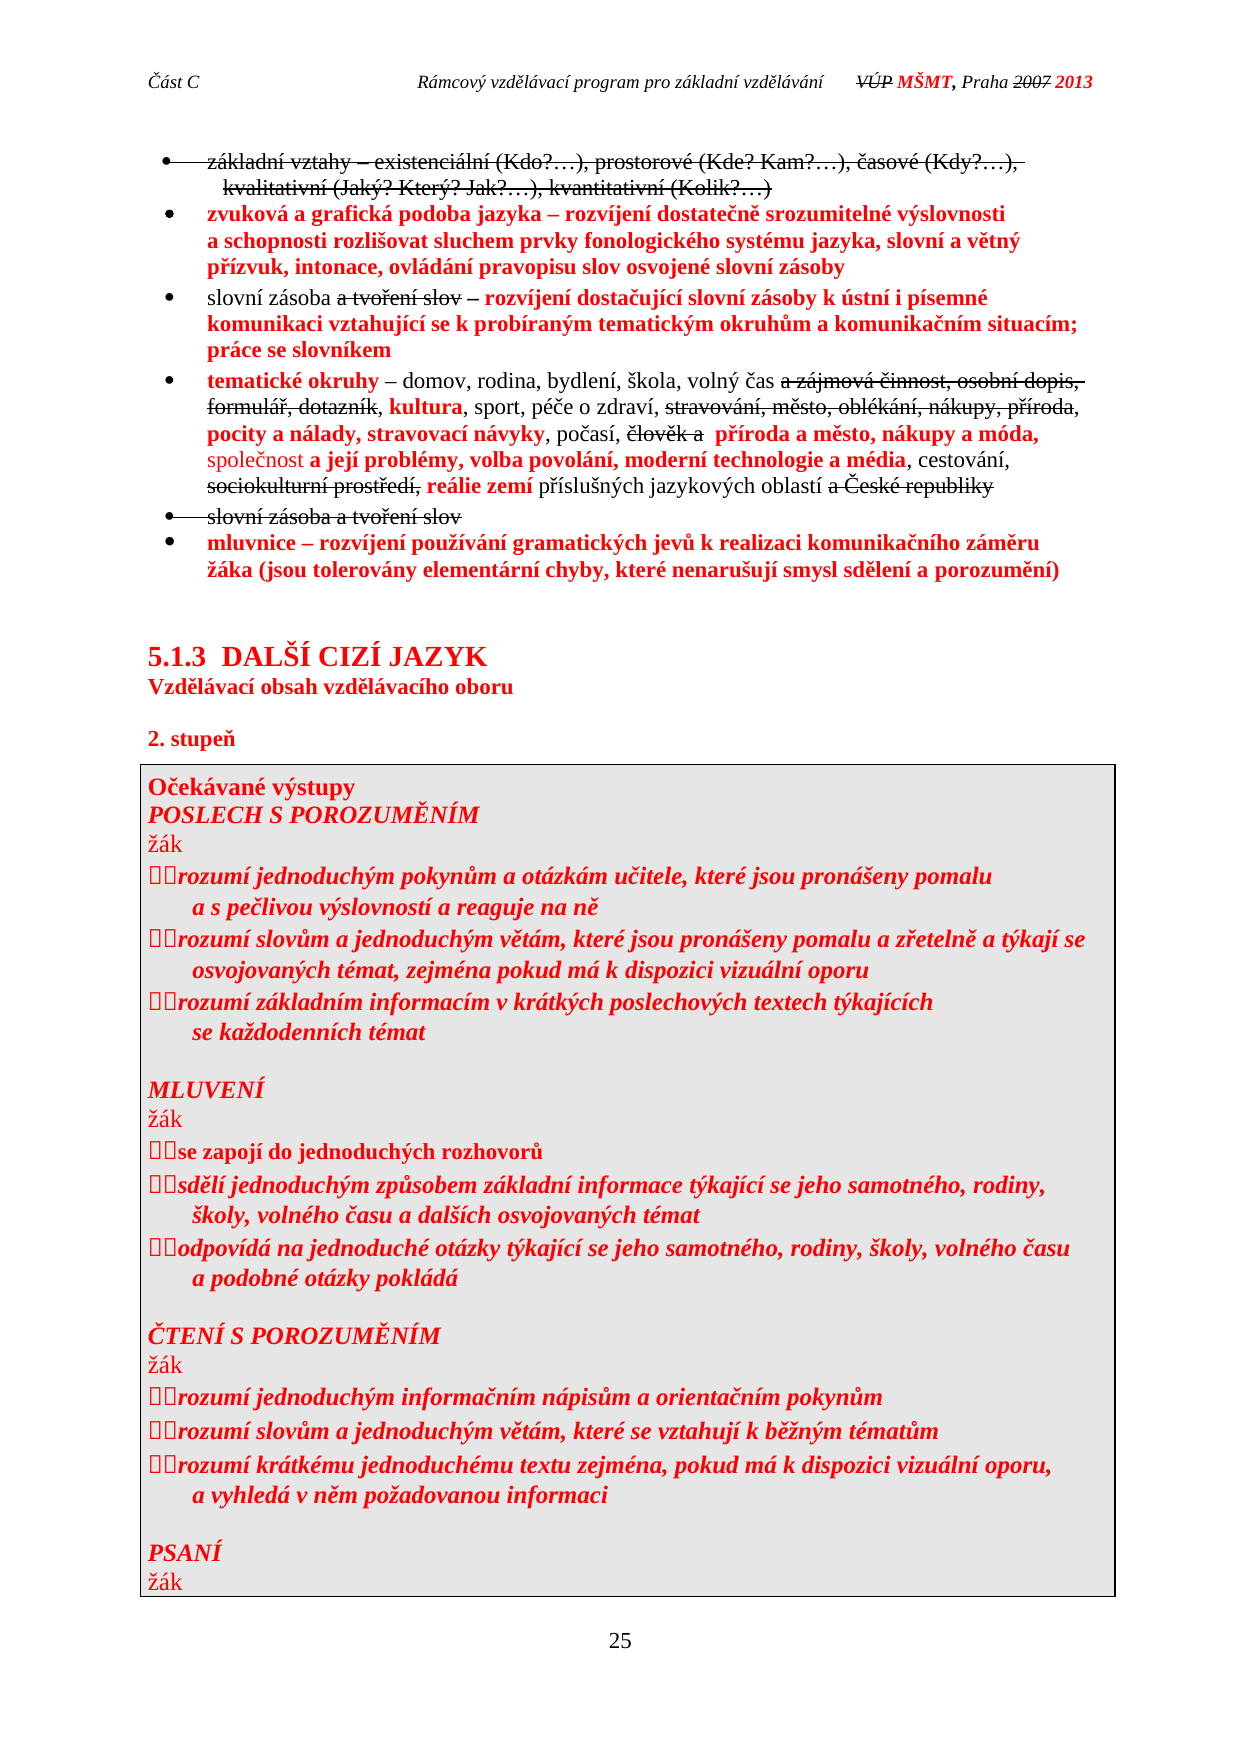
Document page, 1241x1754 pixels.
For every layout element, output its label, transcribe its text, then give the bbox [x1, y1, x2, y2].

list tematické okruhy – domov, rodina, bydlení, škola, volný čas a zájmová činnost, osobní dopis, formulář, dotazník, kultura, sport, péče o zdraví, stravování, město, oblékání, nákupy, příroda, pocity a nálady, stravovací návyky, počasí, člověk a příroda a město, nákupy a móda, společnost a její problémy, volba povolání, moderní technologie a média, cestování, sociokulturní prostředí, reálie zemí příslušných jazykových oblastí a České republiky [165, 367, 1092, 499]
list slovní zásoba a tvoření slov – rozvíjení dostačující slovní zásoby k ústní i písemné komunikaci vztahující se k probíraným tematickým okruhům a komunikačním situacím; práce se slovníkem [165, 284, 1092, 363]
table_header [141, 765, 1114, 1596]
list zvuková a grafická podoba jazyka – rozvíjení dostatečně srozumitelné výslovnosti a schopnosti rozlišovat sluchem prvky fonologického systému jazyka, slovní a větný přízvuk, intonace, ovládání pravopisu slov osvojené slovní zásoby [165, 200, 1081, 279]
list slovní zásoba a tvoření slov [165, 503, 1081, 529]
text 5.1.3 DALŠÍ CIZÍ JAZYK [148, 639, 1092, 673]
text 2. stupeň [148, 725, 1092, 752]
list základní vztahy – existenciální (Kdo?…), prostorové (Kde? Kam?…), časové (Kdy?…), kvalitativní (Jaký? Který? Jak?…), kvantitativní (Kolik?…) [162, 148, 1081, 200]
list mluvnice – rozvíjení používání gramatických jevů k realizaci komunikačního záměru žáka (jsou tolerovány elementární chyby, které nenarušují smysl sdělení a porozumění) [165, 529, 1081, 582]
text Vzdělávací obsah vzdělávacího oboru [148, 673, 1092, 699]
